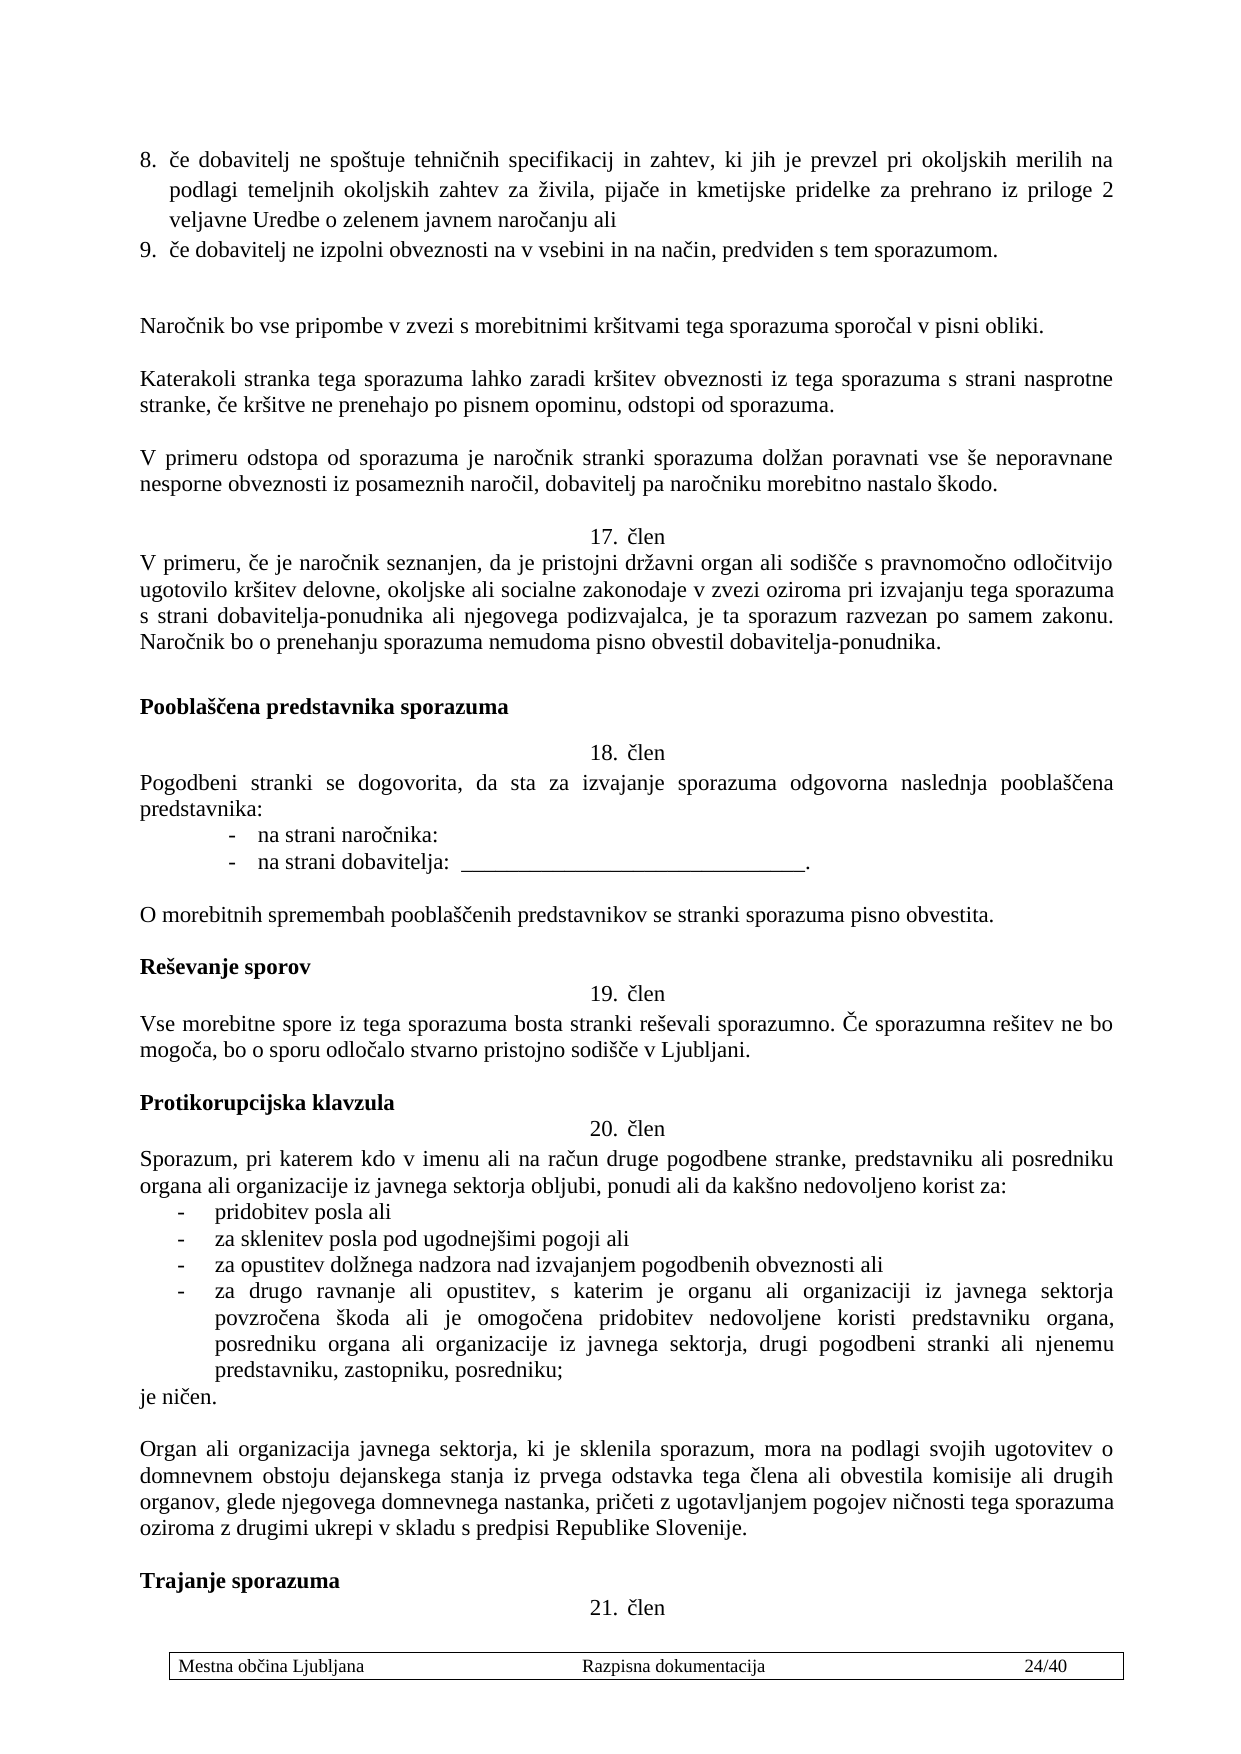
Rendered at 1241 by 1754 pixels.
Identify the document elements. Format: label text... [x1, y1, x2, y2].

list člen [139, 523, 1115, 549]
list člen [139, 980, 1115, 1006]
list člen [139, 1593, 1115, 1620]
list če dobavitelj ne spoštuje tehničnih specifikacij in zahtev, ki jih je prevzel pri okoljskih merilih na podlagi temeljnih okoljskih zahtev za živila, pijače in kmetijske pridelke za prehrano iz priloge 2 veljavne Uredbe o zelenem javnem naročanju ali [139, 146, 1115, 233]
list na strani dobavitelja: ______________________________. [139, 848, 1115, 874]
text Sporazum, pri katerem kdo v imenu ali na račun druge pogodbene stranke, predstavniku ali posredniku organa ali organizacije iz javnega sektorja obljubi, ponudi ali da kakšno nedovoljeno korist za: [139, 1146, 1115, 1198]
text Pogodbeni stranki se dogovorita, da sta za izvajanje sporazuma odgovorna naslednja pooblaščena predstavnika: [139, 769, 1115, 822]
text Katerakoli stranka tega sporazuma lahko zaradi kršitev obveznosti iz tega sporazuma s strani nasprotne stranke, če kršitve ne prenehajo po pisnem opominu, odstopi od sporazuma. [139, 365, 1115, 418]
text Organ ali organizacija javnega sektorja, ki je sklenila sporazum, mora na podlagi svojih ugotovitev o domnevnem obstoju dejanskega stanja iz prvega odstavka tega člena ali obvestila komisije ali drugih organov, glede njegovega domnevnega nastanka, pričeti z ugotavljanjem pogojev ničnosti tega sporazuma oziroma z drugimi ukrepi v skladu s predpisi Republike Slovenije. [139, 1435, 1115, 1541]
text Pooblaščena predstavnika sporazuma [139, 693, 1115, 719]
list člen [139, 739, 1115, 765]
text Vse morebitne spore iz tega sporazuma bosta stranki reševali sporazumno. Če sporazumna rešitev ne bo mogoča, bo o sporu odločalo stvarno pristojno sodišče v Ljubljani. [139, 1010, 1115, 1063]
text V primeru, če je naročnik seznanjen, da je pristojni državni organ ali sodišče s pravnomočno odločitvijo ugotovilo kršitev delovne, okoljske ali socialne zakonodaje v zvezi oziroma pri izvajanju tega sporazuma s strani dobavitelja-ponudnika ali njegovega podizvajalca, je ta sporazum razvezan po samem zakonu. Naročnik bo o prenehanju sporazuma nemudoma pisno obvestil dobavitelja-ponudnika. [139, 549, 1115, 655]
list pridobitev posla ali [177, 1198, 1115, 1224]
text Reševanje sporov [139, 953, 1115, 980]
text je ničen. [66, 1383, 1115, 1409]
list za drugo ravnanje ali opustitev, s katerim je organu ali organizaciji iz javnega sektorja povzročena škoda ali je omogočena pridobitev nedovoljene koristi predstavniku organa, posredniku organa ali organizacije iz javnega sektorja, drugi pogodbeni stranki ali njenemu predstavniku, zastopniku, posredniku; [177, 1277, 1115, 1383]
list če dobavitelj ne izpolni obveznosti na v vsebini in na način, predviden s tem sporazumom. [139, 236, 1115, 263]
list na strani naročnika: [139, 822, 1115, 848]
list za opustitev dolžnega nadzora nad izvajanjem pogodbenih obveznosti ali [177, 1251, 1115, 1277]
text O morebitnih spremembah pooblaščenih predstavnikov se stranki sporazuma pisno obvestita. [139, 901, 1115, 927]
text Trajanje sporazuma [139, 1567, 1115, 1593]
list za sklenitev posla pod ugodnejšimi pogoji ali [177, 1224, 1115, 1251]
text V primeru odstopa od sporazuma je naročnik stranki sporazuma dolžan poravnati vse še neporavnane nesporne obveznosti iz posameznih naročil, dobavitelj pa naročniku morebitno nastalo škodo. [139, 444, 1115, 497]
text Naročnik bo vse pripombe v zvezi s morebitnimi kršitvami tega sporazuma sporočal v pisni obliki. [139, 312, 1115, 338]
text Protikorupcijska klavzula [139, 1089, 1115, 1115]
list člen [139, 1115, 1115, 1142]
